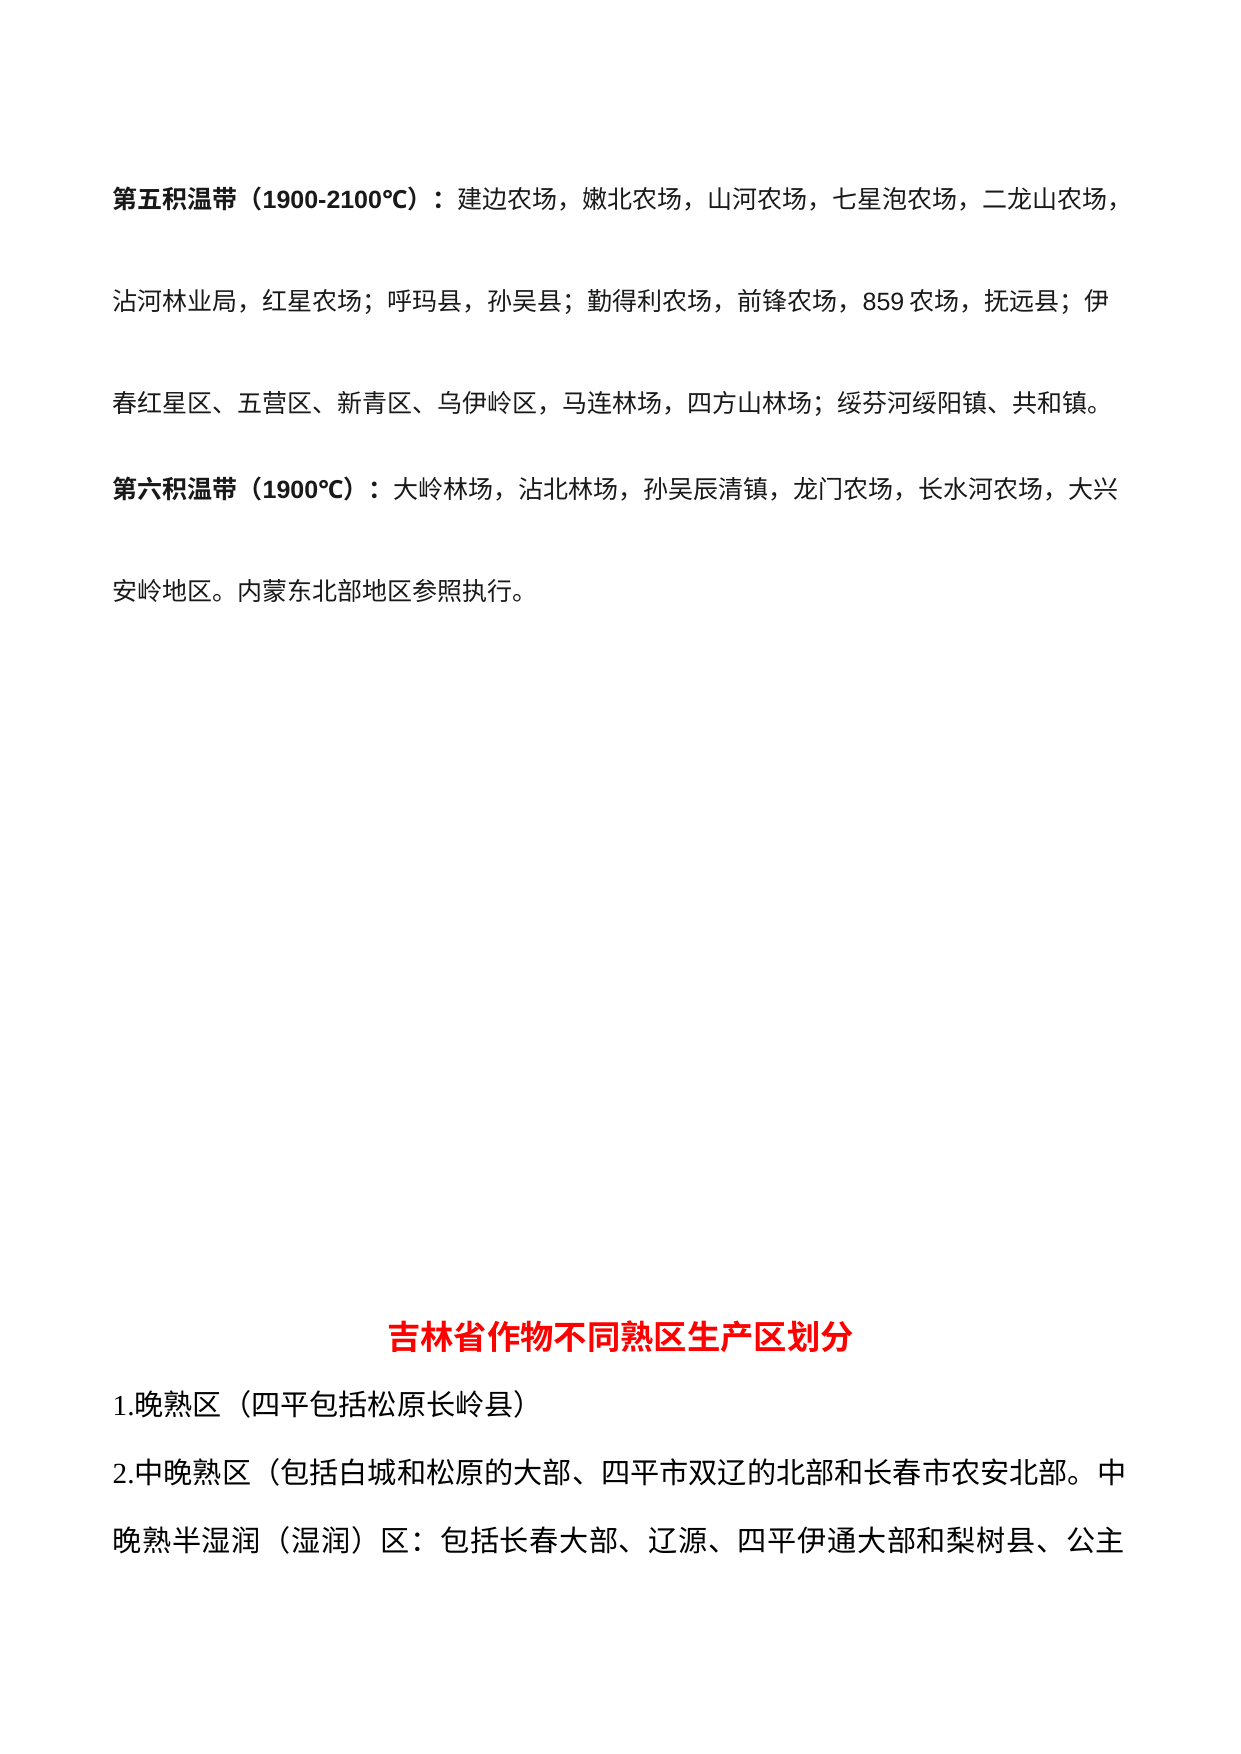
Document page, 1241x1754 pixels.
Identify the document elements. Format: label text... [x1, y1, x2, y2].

text 第六积温带（1900℃）：大岭林场，沾北林场，孙吴辰清镇，龙门农场，长水河农场，大兴安岭地区。内蒙东北部地区参照执行。 [112, 454, 1128, 623]
text 第五积温带（1900-2100℃）：建边农场，嫩北农场，山河农场，七星泡农场，二龙山农场，沾河林业局，红星农场；呼玛县，孙吴县；勤得利农场，前锋农场，859农场，抚远县；伊春红星区、五营区、新青区、乌伊岭区，马连林场，四方山林场；绥芬河绥阳镇、共和镇。 [112, 164, 1128, 436]
text 吉林省作物不同熟区生产区划分 [112, 1301, 1128, 1369]
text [112, 1437, 1128, 1572]
text 1.晚熟区（四平包括松原长岭县） [112, 1369, 1128, 1437]
